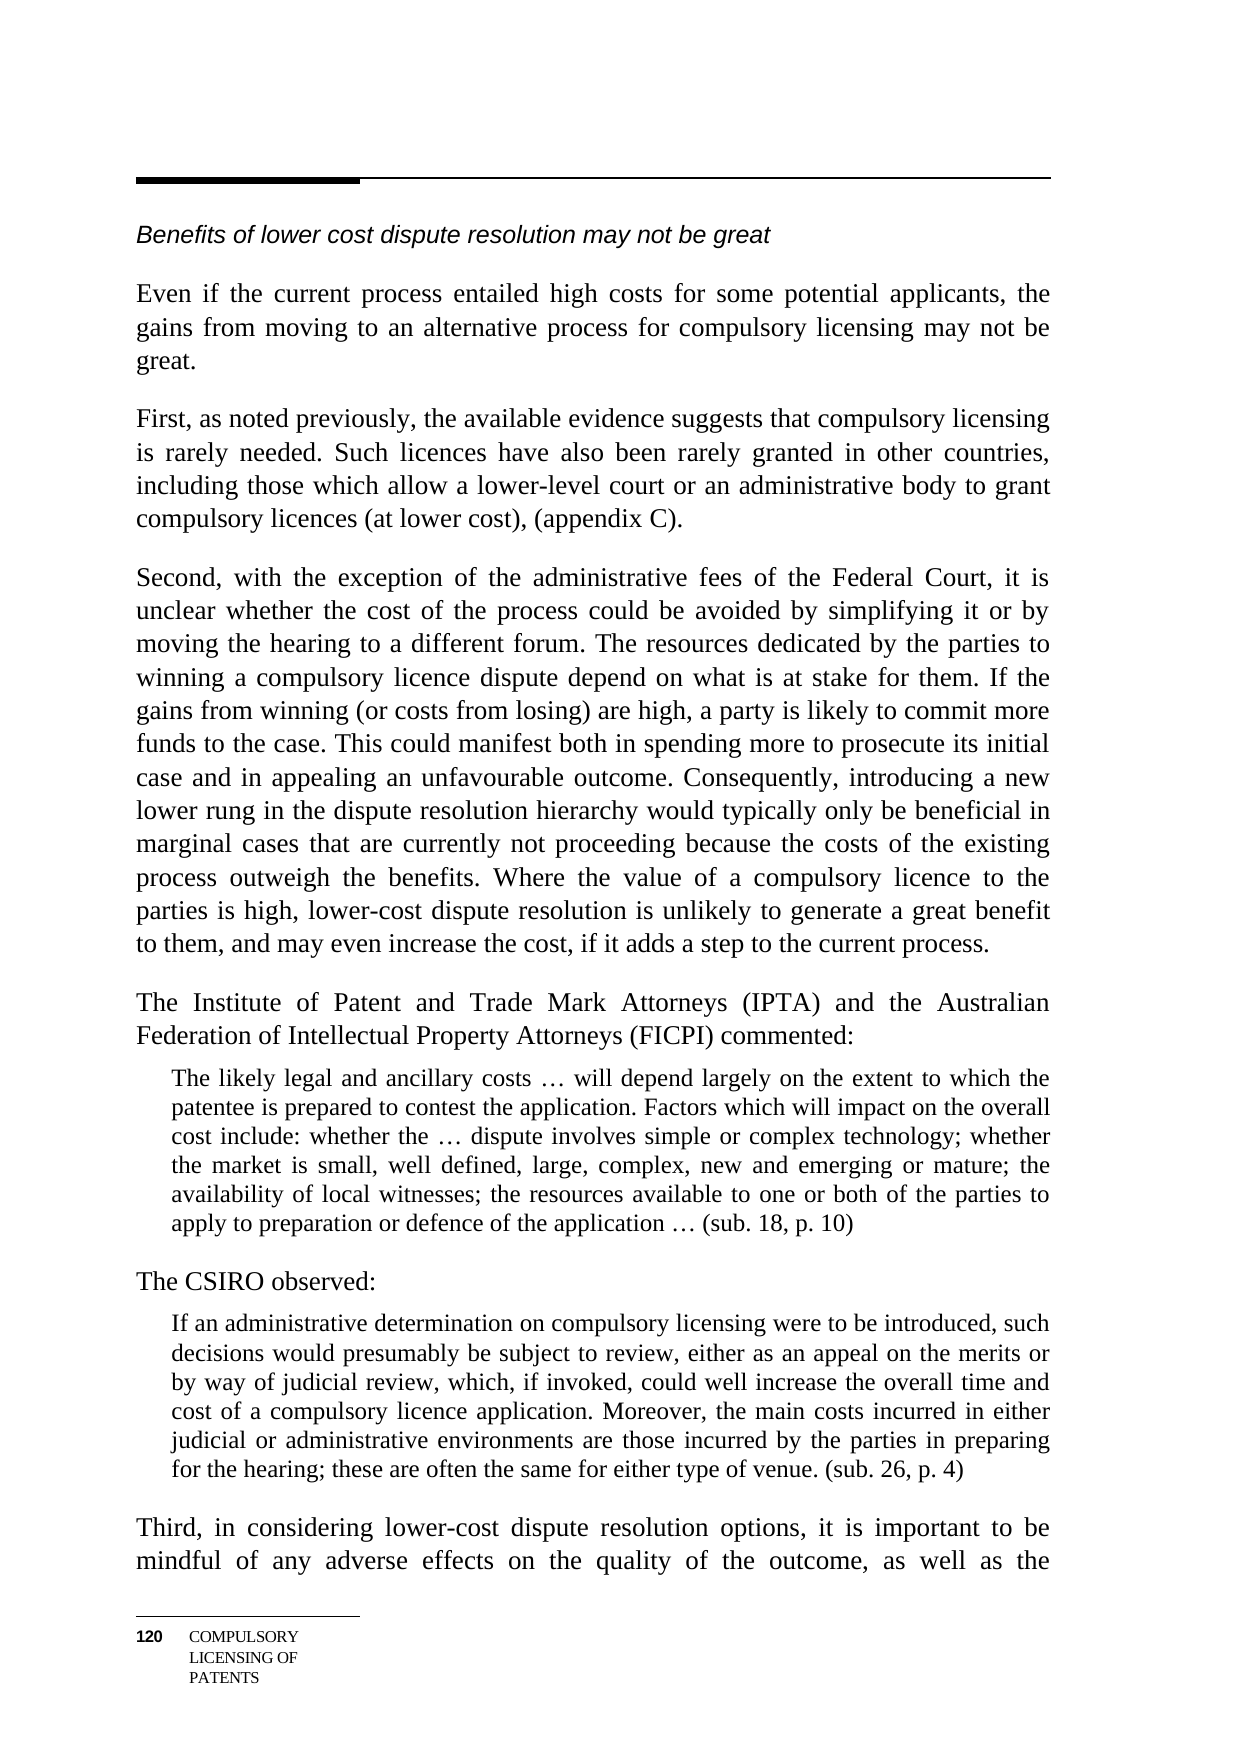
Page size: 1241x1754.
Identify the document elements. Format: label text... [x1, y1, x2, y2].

text The Institute of Patent and Trade Mark Attorneys (IPTA) and the Australian Federation of Intellectual Property Attorneys (FICPI) commented: [136, 983, 1051, 1050]
text First, as noted previously, the available evidence suggests that compulsory licensing is rarely needed. Such licences have also been rarely granted in other countries, including those which allow a lower-level court or an administrative body to grant compulsory licences (at lower cost), (appendix C). [136, 400, 1051, 533]
text The likely legal and ancillary costs … will depend largely on the extent to which the patentee is prepared to contest the application. Factors which will impact on the overall cost include: whether the … dispute involves simple or complex technology; whether the market is small, well defined, large, complex, new and emerging or mature; the availability of local witnesses; the resources available to one or both of the parties to apply to preparation or defence of the application … (sub. 18, p. 10) [171, 1063, 1051, 1238]
text Second, with the exception of the administrative fees of the Federal Court, it is unclear whether the cost of the process could be avoided by simplifying it or by moving the hearing to a different forum. The resources dedicated by the parties to winning a compulsory licence dispute depend on what is at stake for them. If the gains from winning (or costs from losing) are high, a party is likely to commit more funds to the case. This could manifest both in spending more to prosecute its initial case and in appealing an unfavourable outcome. Consequently, introducing a new lower rung in the dispute resolution hierarchy would typically only be beneficial in marginal cases that are currently not proceeding because the costs of the existing process outweigh the benefits. Where the value of a compulsory licence to the parties is high, lower-cost dispute resolution is unlikely to generate a great benefit to them, and may even increase the cost, if it adds a step to the current process. [136, 558, 1051, 958]
text The CSIRO observed: [136, 1263, 1051, 1296]
text Even if the current process entailed high costs for some potential applicants, the gains from moving to an alternative process for compulsory licensing may not be great. [136, 275, 1051, 375]
subtitle Benefits of lower cost dispute resolution may not be great [136, 217, 1051, 250]
text If an administrative determination on compulsory licensing were to be introduced, such decisions would presumably be subject to review, either as an appeal on the merits or by way of judicial review, which, if invoked, could well increase the overall time and cost of a compulsory licence application. Moreover, the main costs incurred in either judicial or administrative environments are those incurred by the parties in preparing for the hearing; these are often the same for either type of venue. (sub. 26, p. 4) [171, 1308, 1051, 1483]
